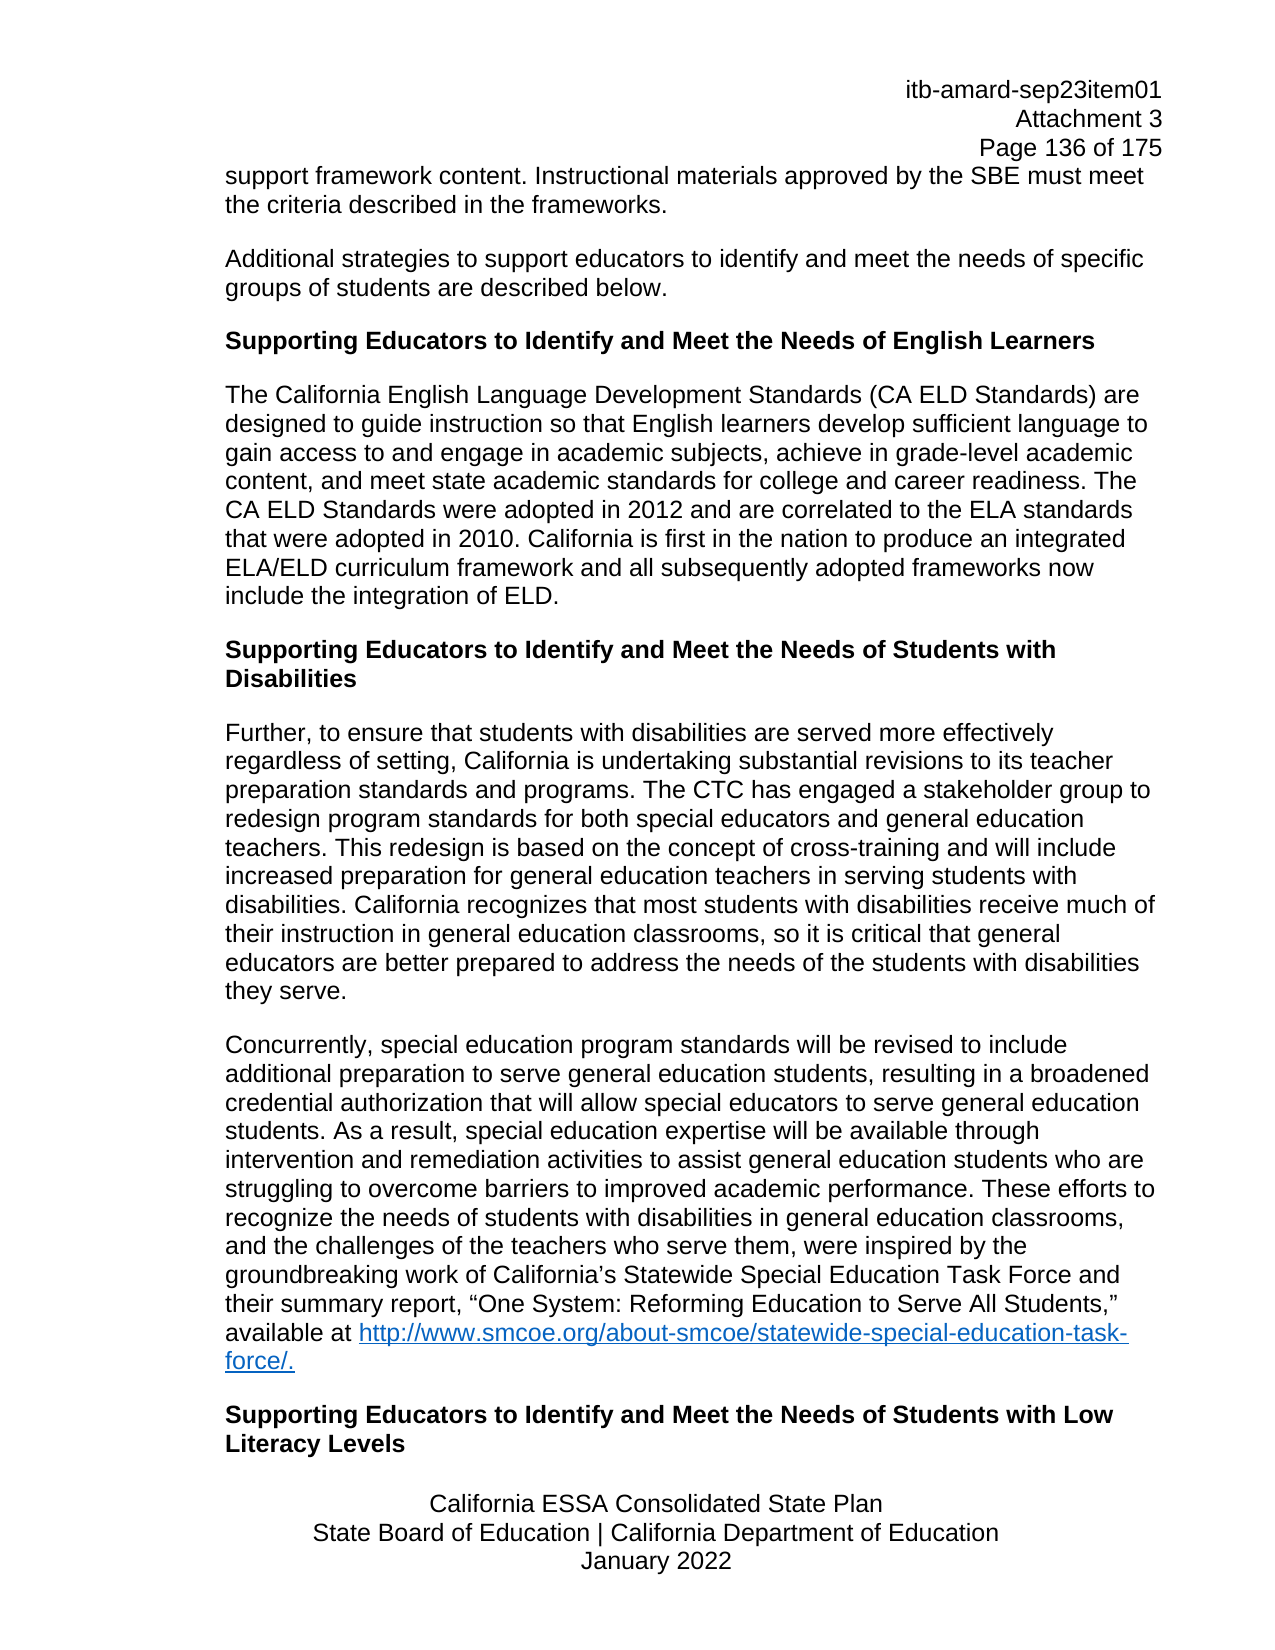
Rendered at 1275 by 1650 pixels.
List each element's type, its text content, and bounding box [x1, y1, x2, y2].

text Supporting Educators to Identify and Meet the Needs of Students with Disabilities [225, 635, 1162, 692]
text Supporting Educators to Identify and Meet the Needs of Students with Low Literacy Levels [225, 1400, 1162, 1457]
text Further, to ensure that students with disabilities are served more effectively regardless of setting, California is undertaking substantial revisions to its teacher preparation standards and programs. The CTC has engaged a stakeholder group to redesign program standards for both special educators and general education teachers. This redesign is based on the concept of cross-training and will include increased preparation for general education teachers in serving students with disabilities. California recognizes that most students with disabilities receive much of their instruction in general education classrooms, so it is critical that general educators are better prepared to address the needs of the students with disabilities they serve. [225, 717, 1162, 1005]
text Concurrently, special education program standards will be revised to include additional preparation to serve general education students, resulting in a broadened credential authorization that will allow special educators to serve general education students. As a result, special education expertise will be available through intervention and remediation activities to assist general education students who are struggling to overcome barriers to improved academic performance. These efforts to recognize the needs of students with disabilities in general education classrooms, and the challenges of the teachers who serve them, were inspired by the groundbreaking work of California’s Statewide Special Education Task Force and their summary report, “One System: Reforming Education to Serve All Students,” available at http://www.smcoe.org/about-smcoe/statewide-special-education-task-force/. [225, 1030, 1162, 1375]
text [225, 161, 1162, 219]
text The California English Language Development Standards (CA ELD Standards) are designed to guide instruction so that English learners develop sufficient language to gain access to and engage in academic subjects, achieve in grade-level academic content, and meet state academic standards for college and career readiness. The CA ELD Standards were adopted in 2012 and are correlated to the ELA standards that were adopted in 2010. California is first in the nation to produce an integrated ELA/ELD curriculum framework and all subsequently adopted frameworks now include the integration of ELD. [225, 380, 1162, 610]
text Supporting Educators to Identify and Meet the Needs of English Learners [225, 326, 1162, 355]
text Additional strategies to support educators to identify and meet the needs of specific groups of students are described below. [225, 244, 1162, 301]
